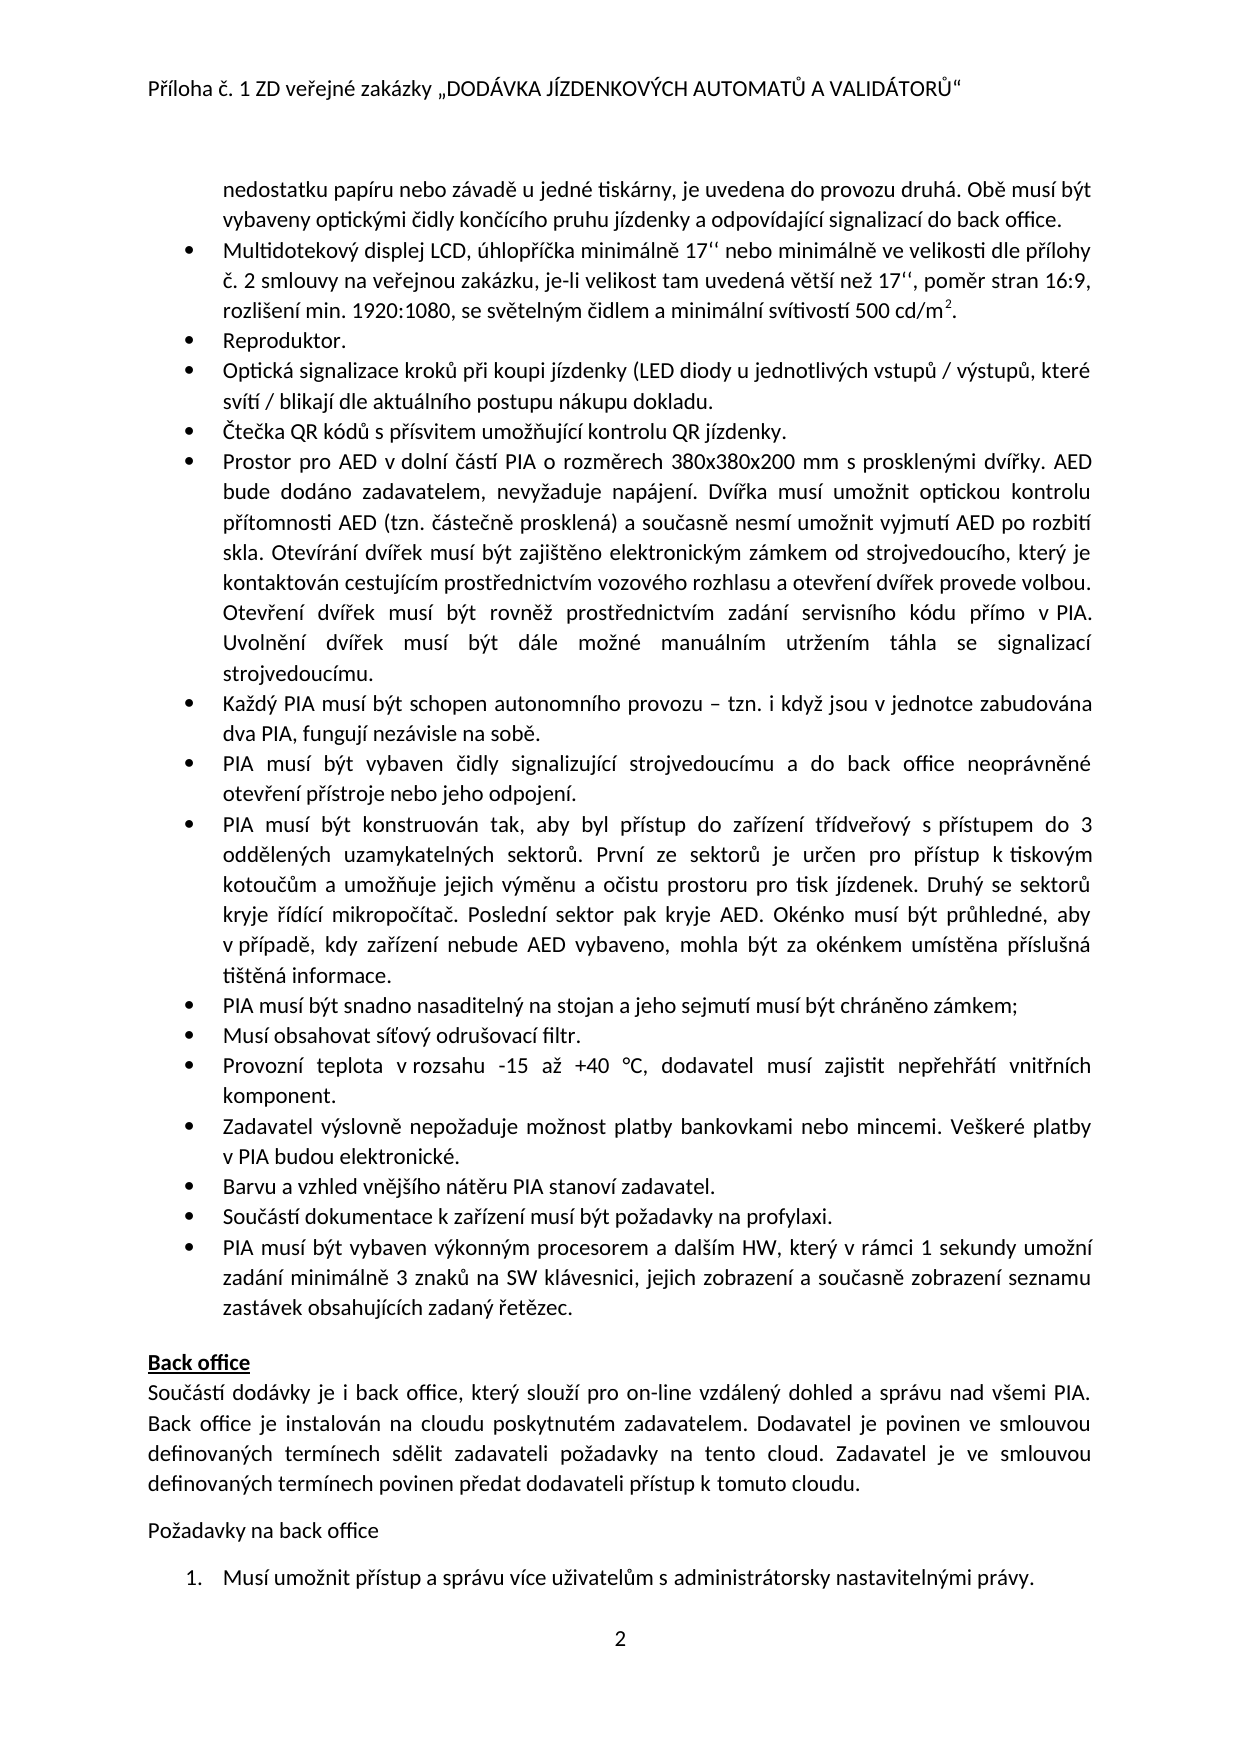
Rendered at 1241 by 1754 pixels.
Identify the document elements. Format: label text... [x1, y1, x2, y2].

list Optická signalizace kroků při koupi jízdenky (LED diody u jednotlivých vstupů / výstupů, které svítí / blikají dle aktuálního postupu nákupu dokladu. [185, 357, 1093, 415]
list Musí obsahovat síťový odrušovací filtr. [185, 1021, 1093, 1049]
list Provozní teplota v rozsahu -15 až +40 °C, dodavatel musí zajistit nepřehřátí vnitřních komponent. [185, 1051, 1093, 1109]
list Prostor pro AED v dolní částí PIA o rozměrech 380x380x200 mm s prosklenými dvířky. AED bude dodáno zadavatelem, nevyžaduje napájení. Dvířka musí umožnit optickou kontrolu přítomnosti AED (tzn. částečně prosklená) a současně nesmí umožnit vyjmutí AED po rozbití skla. Otevírání dvířek musí být zajištěno elektronickým zámkem od strojvedoucího, který je kontaktován cestujícím prostřednictvím vozového rozhlasu a otevření dvířek provede volbou. Otevření dvířek musí být rovněž prostřednictvím zadání servisního kódu přímo v PIA. Uvolnění dvířek musí být dále možné manuálním utržením táhla se signalizací strojvedoucímu. [185, 447, 1093, 687]
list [185, 175, 1093, 233]
list PIA musí být vybaven čidly signalizující strojvedoucímu a do back office neoprávněné otevření přístroje nebo jeho odpojení. [185, 749, 1093, 807]
text Požadavky na back office [148, 1516, 1093, 1544]
list Součástí dokumentace k zařízení musí být požadavky na profylaxi. [185, 1202, 1093, 1230]
subtitle Back office [148, 1348, 1093, 1376]
list PIA musí být vybaven výkonným procesorem a dalším HW, který v rámci 1 sekundy umožní zadání minimálně 3 znaků na SW klávesnici, jejich zobrazení a současně zobrazení seznamu zastávek obsahujících zadaný řetězec. [185, 1233, 1093, 1321]
list Musí umožnit přístup a správu více uživatelům s administrátorsky nastavitelnými právy. [185, 1563, 1093, 1591]
list Barvu a vzhled vnějšího nátěru PIA stanoví zadavatel. [185, 1172, 1093, 1200]
list Zadavatel výslovně nepožaduje možnost platby bankovkami nebo mincemi. Veškeré platby v PIA budou elektronické. [185, 1112, 1093, 1170]
list Reproduktor. [185, 326, 1093, 354]
text Součástí dodávky je i back office, který slouží pro on-line vzdálený dohled a správu nad všemi PIA. Back office je instalován na cloudu poskytnutém zadavatelem. Dodavatel je povinen ve smlouvou definovaných termínech sdělit zadavateli požadavky na tento cloud. Zadavatel je ve smlouvou definovaných termínech povinen předat dodavateli přístup k tomuto cloudu. [148, 1378, 1093, 1497]
list PIA musí být konstruován tak, aby byl přístup do zařízení třídveřový s přístupem do 3 oddělených uzamykatelných sektorů. První ze sektorů je určen pro přístup k tiskovým kotoučům a umožňuje jejich výměnu a očistu prostoru pro tisk jízdenek. Druhý se sektorů kryje řídící mikropočítač. Poslední sektor pak kryje AED. Okénko musí být průhledné, aby v případě, kdy zařízení nebude AED vybaveno, mohla být za okénkem umístěna příslušná tištěná informace. [185, 810, 1093, 989]
list Každý PIA musí být schopen autonomního provozu – tzn. i když jsou v jednotce zabudována dva PIA, fungují nezávisle na sobě. [185, 689, 1093, 747]
list PIA musí být snadno nasaditelný na stojan a jeho sejmutí musí být chráněno zámkem; [185, 991, 1093, 1019]
list Multidotekový displej LCD, úhlopříčka minimálně 17‘‘ nebo minimálně ve velikosti dle přílohy č. 2 smlouvy na veřejnou zakázku, je-li velikost tam uvedená větší než 17‘‘, poměr stran 16:9, rozlišení min. 1920:1080, se světelným čidlem a minimální svítivostí 500 cd/m2. [185, 236, 1093, 324]
list Čtečka QR kódů s přísvitem umožňující kontrolu QR jízdenky. [185, 417, 1093, 445]
